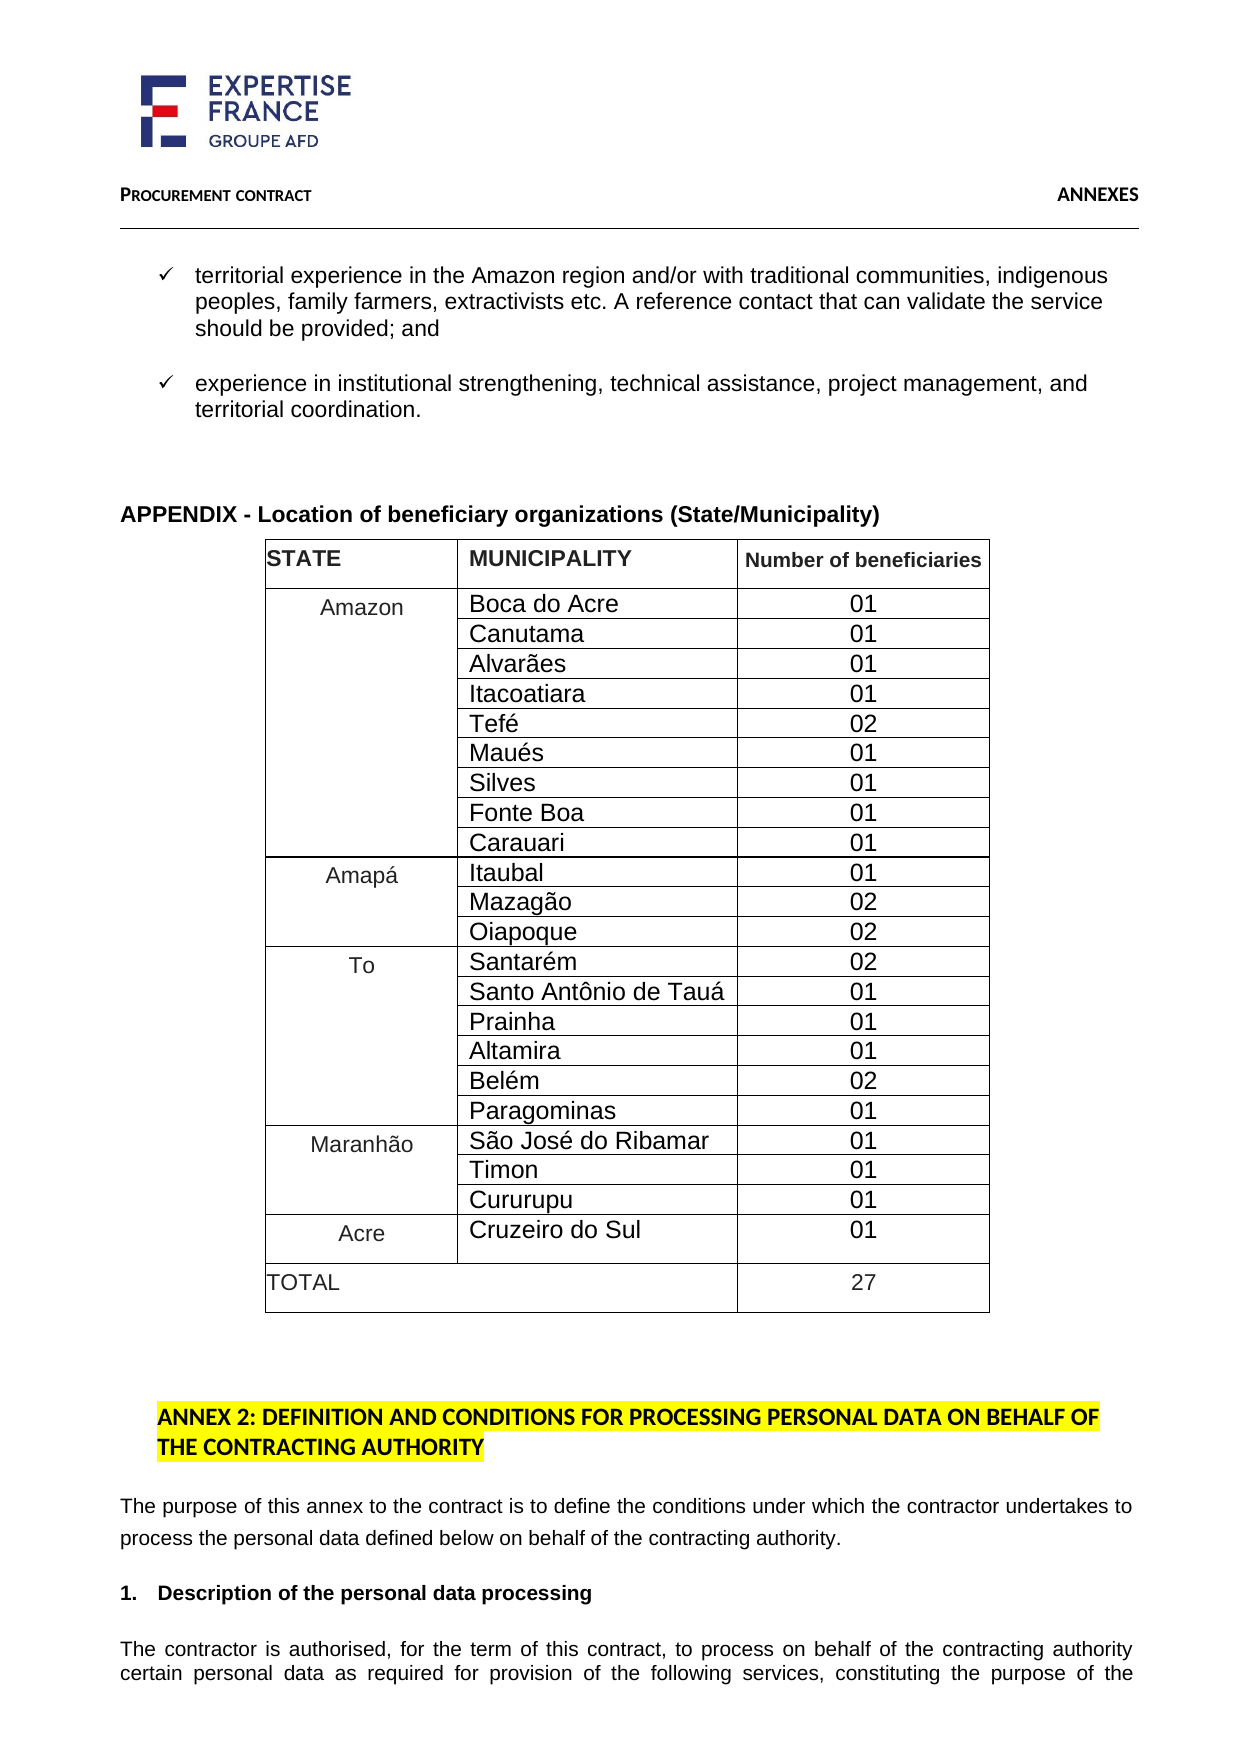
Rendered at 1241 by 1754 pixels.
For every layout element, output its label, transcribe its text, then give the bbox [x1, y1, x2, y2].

table_cell Fonte Boa [458, 798, 737, 827]
text Annex 2: DEFINITION AND CONDITIONS FOR PROCESSING PERSONAL DATA ON BEHALF OF THE CONTRACTING AUTHORITY [484, 1401, 1135, 1462]
table_cell 01 [738, 619, 989, 648]
list Description of the personal data processing [120, 1581, 1135, 1604]
table_cell TOTAL [266, 1264, 737, 1312]
table_cell Carauari [458, 828, 737, 856]
table_cell Itaubal [458, 858, 737, 886]
table_cell Paragominas [458, 1096, 737, 1124]
table_cell Boca do Acre [458, 589, 737, 618]
table_cell 02 [738, 1066, 989, 1095]
table_cell Oiapoque [458, 917, 737, 946]
list experience in institutional strengthening, technical assistance, project management, and territorial coordination. [157, 370, 1135, 423]
table_cell 01 [738, 738, 989, 767]
table_cell 01 [738, 1126, 989, 1154]
table_cell 01 [738, 977, 989, 1005]
table_cell 01 [738, 1096, 989, 1124]
table_cell 01 [738, 1155, 989, 1184]
table_cell Amapá [266, 858, 457, 946]
table_cell Prainha [458, 1006, 737, 1035]
table_cell To [266, 947, 457, 1124]
table_cell Maranhão [266, 1126, 457, 1214]
table_cell 01 [738, 828, 989, 856]
table_cell 02 [738, 887, 989, 916]
table_cell Altamira [458, 1036, 737, 1065]
table_cell 01 [738, 649, 989, 678]
table_cell 02 [738, 709, 989, 737]
table_header Number of beneficiaries [738, 540, 989, 588]
table_cell Amazon [266, 589, 457, 856]
table_cell 02 [738, 947, 989, 976]
table_header MUNICIPALITY [458, 540, 737, 588]
table_cell 02 [738, 917, 989, 946]
text APPENDIX - Location of beneficiary organizations (State/Municipality) [120, 496, 1135, 527]
table_cell Silves [458, 768, 737, 797]
table_cell 01 [738, 1215, 989, 1263]
table_cell Cruzeiro do Sul [458, 1215, 737, 1263]
table_cell 01 [738, 1036, 989, 1065]
table_cell Maués [458, 738, 737, 767]
table_cell Alvarães [458, 649, 737, 678]
table_cell 01 [738, 679, 989, 707]
table_cell Canutama [458, 619, 737, 648]
table_cell Santarém [458, 947, 737, 976]
table_header STATE [266, 540, 457, 588]
table_cell 01 [738, 1185, 989, 1214]
table_cell Itacoatiara [458, 679, 737, 707]
table_cell Belém [458, 1066, 737, 1095]
picture [120, 45, 375, 176]
table_cell Timon [458, 1155, 737, 1184]
table_cell Cururupu [458, 1185, 737, 1214]
list territorial experience in the Amazon region and/or with traditional communities, indigenous peoples, family farmers, extractivists etc. A reference contact that can validate the service should be provided; and [157, 262, 1135, 341]
table_cell 01 [738, 589, 989, 618]
table_cell Mazagão [458, 887, 737, 916]
table_cell São José do Ribamar [458, 1126, 737, 1154]
table_cell Tefé [458, 709, 737, 737]
text The purpose of this annex to the contract is to define the conditions under which the contractor undertakes to process the personal data defined below on behalf of the contracting authority. [120, 1487, 1135, 1549]
table_cell 01 [738, 798, 989, 827]
table_cell 01 [738, 858, 989, 886]
table_cell Acre [266, 1215, 457, 1263]
table_cell 01 [738, 768, 989, 797]
table_cell 27 [738, 1264, 989, 1312]
table_cell 01 [738, 1006, 989, 1035]
table_cell Santo Antônio de Tauá [458, 977, 737, 1005]
